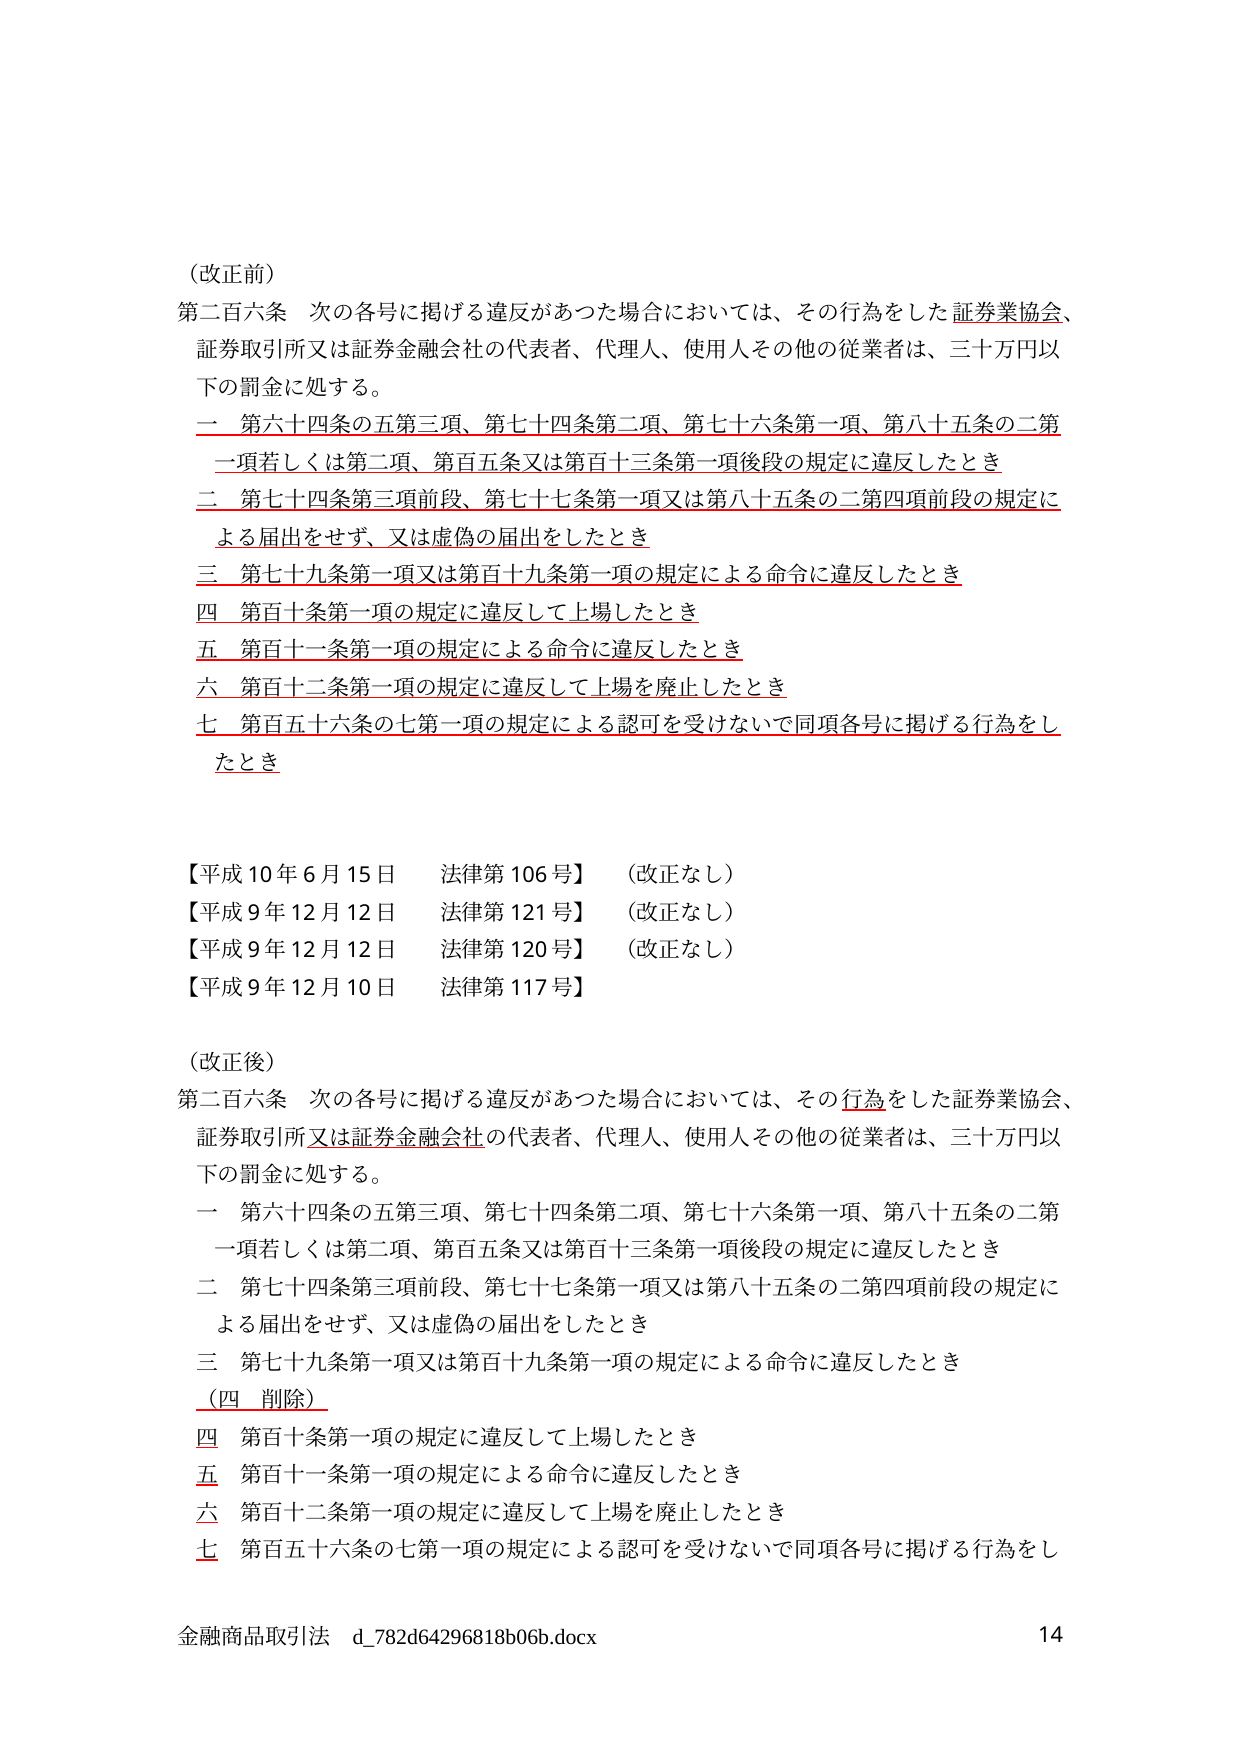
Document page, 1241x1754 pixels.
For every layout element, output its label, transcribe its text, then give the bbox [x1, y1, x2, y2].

text 【平成9年12月12日 法律第120号】 （改正なし） [177, 929, 1063, 967]
text 三 第七十九条第一項又は第百十九条第一項の規定による命令に違反したとき [196, 1342, 1063, 1379]
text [196, 1529, 1063, 1567]
text 【平成9年12月12日 法律第121号】 （改正なし） [177, 892, 1063, 929]
text 第二百六条 次の各号に掲げる違反があつた場合においては、その行為をした証券業協会、証券取引所又は証券金融会社の代表者、代理人、使用人その他の従業者は、三十万円以下の罰金に処する。 [177, 292, 1063, 404]
text 七 第百五十六条の七第一項の規定による認可を受けないで同項各号に掲げる行為をしたとき [196, 704, 1063, 779]
text 第二百六条 次の各号に掲げる違反があつた場合においては、その行為をした証券業協会、証券取引所又は証券金融会社の代表者、代理人、使用人その他の従業者は、三十万円以下の罰金に処する。 [177, 1079, 1063, 1192]
text （改正前） [177, 254, 1063, 292]
text （改正後） [177, 1042, 1063, 1079]
text 三 第七十九条第一項又は第百十九条第一項の規定による命令に違反したとき [196, 554, 1063, 592]
text 二 第七十四条第三項前段、第七十七条第一項又は第八十五条の二第四項前段の規定による届出をせず、又は虚偽の届出をしたとき [196, 1267, 1063, 1342]
text 四 第百十条第一項の規定に違反して上場したとき [196, 592, 1063, 629]
text 【平成10年6月15日 法律第106号】 （改正なし） [177, 854, 1063, 892]
text 一 第六十四条の五第三項、第七十四条第二項、第七十六条第一項、第八十五条の二第一項若しくは第二項、第百五条又は第百十三条第一項後段の規定に違反したとき [196, 404, 1063, 479]
text 一 第六十四条の五第三項、第七十四条第二項、第七十六条第一項、第八十五条の二第一項若しくは第二項、第百五条又は第百十三条第一項後段の規定に違反したとき [196, 1192, 1063, 1267]
text 五 第百十一条第一項の規定による命令に違反したとき [196, 629, 1063, 667]
text 【平成9年12月10日 法律第117号】 [177, 967, 1063, 1004]
text 五 第百十一条第一項の規定による命令に違反したとき [196, 1454, 1063, 1492]
text 二 第七十四条第三項前段、第七十七条第一項又は第八十五条の二第四項前段の規定による届出をせず、又は虚偽の届出をしたとき [196, 479, 1063, 554]
text （四 削除） [196, 1379, 1063, 1417]
text 六 第百十二条第一項の規定に違反して上場を廃止したとき [196, 667, 1063, 704]
text 六 第百十二条第一項の規定に違反して上場を廃止したとき [196, 1492, 1063, 1529]
text 四 第百十条第一項の規定に違反して上場したとき [196, 1417, 1063, 1454]
